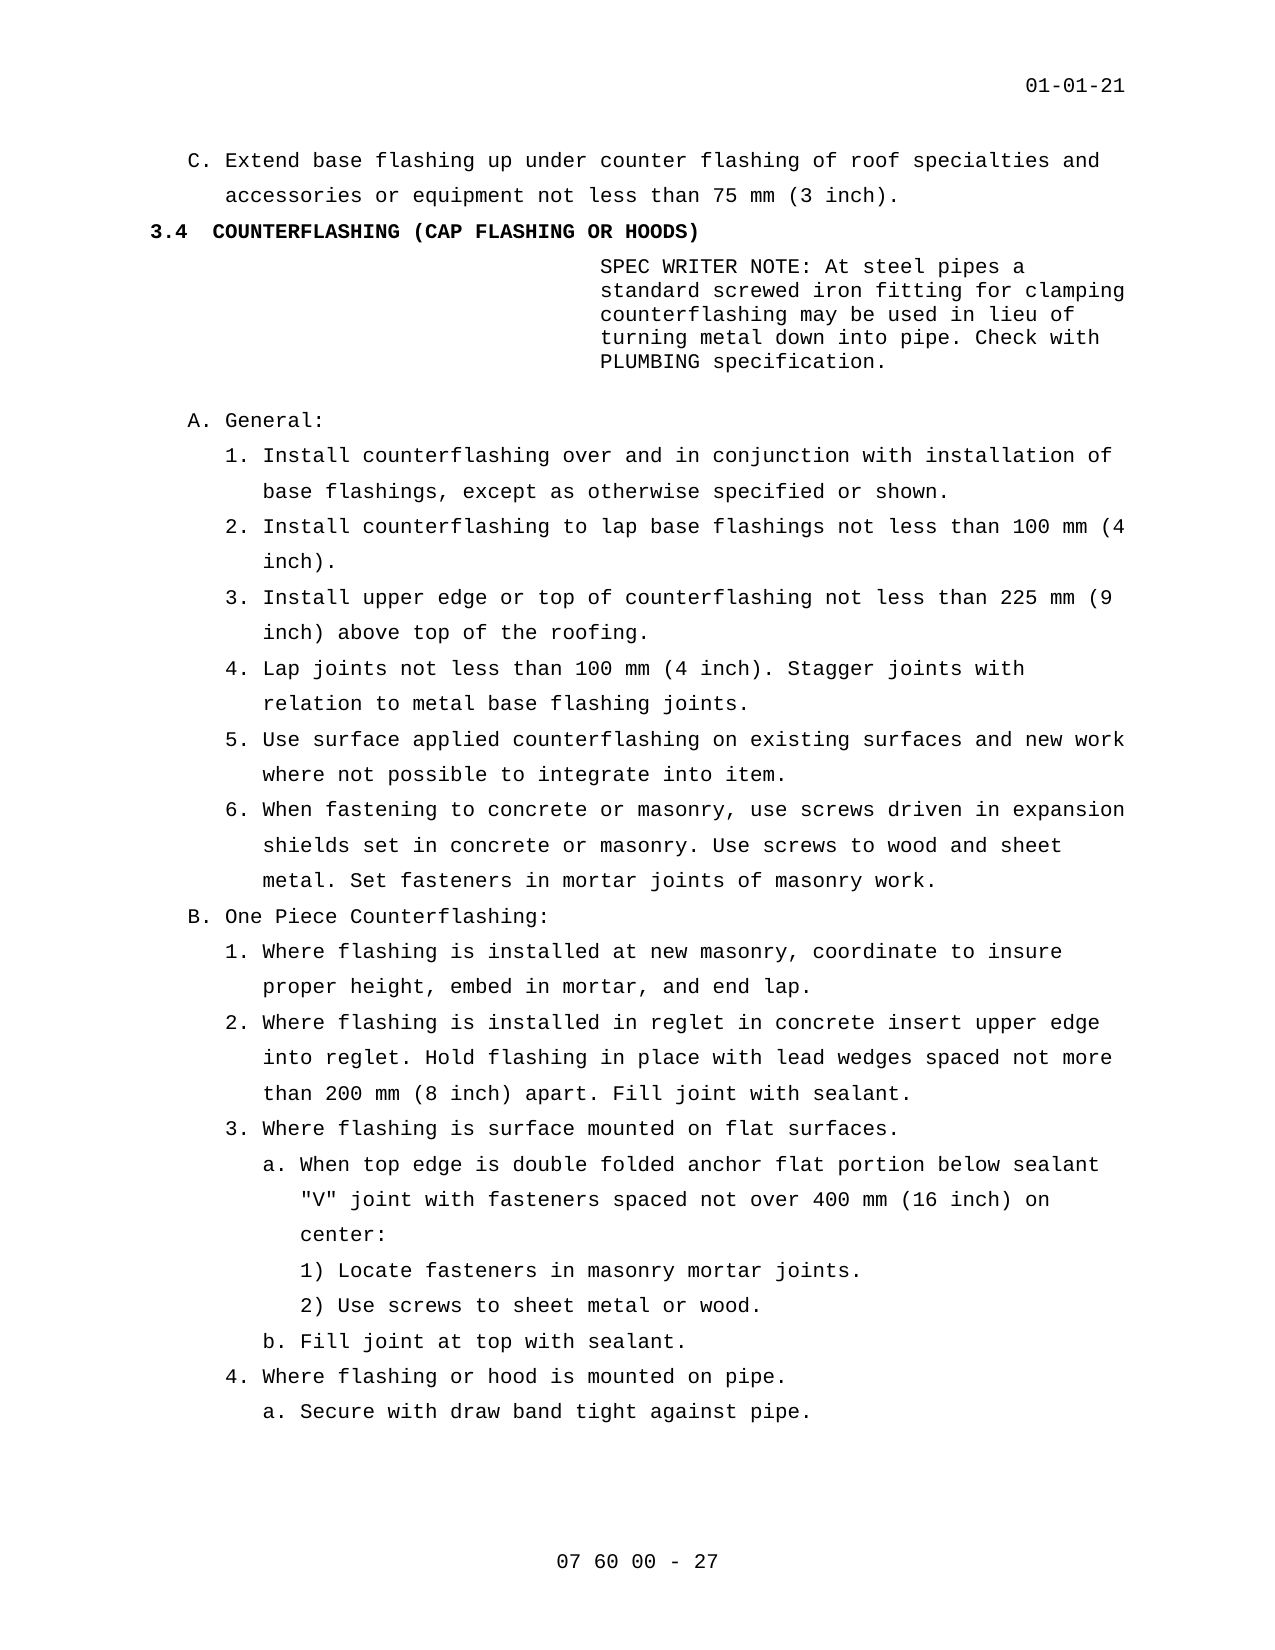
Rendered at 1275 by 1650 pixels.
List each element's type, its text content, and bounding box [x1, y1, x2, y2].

text Use surface applied counterflashing on existing surfaces and new work where not possible to integrate into item. [225, 729, 1125, 788]
text Where flashing is surface mounted on flat surfaces. [225, 1118, 1125, 1142]
text General: [187, 410, 1125, 433]
text One Piece Counterflashing: [187, 906, 1125, 929]
text Where flashing is installed in reglet in concrete insert upper edge into reglet. Hold flashing in place with lead wedges spaced not more than 200 mm (8 inch) apart. Fill joint with sealant. [225, 1012, 1125, 1106]
text Extend base flashing up under counter flashing of roof specialties and accessories or equipment not less than 75 mm (3 inch). [187, 150, 1125, 209]
text Fill joint at top with sealant. [262, 1331, 1125, 1354]
text Lap joints not less than 100 mm (4 inch). Stagger joints with relation to metal base flashing joints. [225, 658, 1125, 717]
text Where flashing is installed at new masonry, coordinate to insure proper height, embed in mortar, and end lap. [225, 941, 1125, 1000]
text Install counterflashing to lap base flashings not less than 100 mm (4 inch). [225, 516, 1125, 575]
text Install counterflashing over and in conjunction with installation of base flashings, except as otherwise specified or shown. [225, 445, 1125, 504]
text Locate fasteners in masonry mortar joints. [300, 1260, 1125, 1283]
text Use screws to sheet metal or wood. [300, 1295, 1125, 1319]
text When top edge is double folded anchor flat portion below sealant "V" joint with fasteners spaced not over 400 mm (16 inch) on center: [262, 1154, 1125, 1248]
text Where flashing or hood is mounted on pipe. [225, 1366, 1125, 1390]
text SPEC WRITER NOTE: At steel pipes a standard screwed iron fitting for clamping counterflashing may be used in lieu of turning metal down into pipe. Check with PLUMBING specification. [600, 256, 1125, 374]
text When fastening to concrete or masonry, use screws driven in expansion shields set in concrete or masonry. Use screws to wood and sheet metal. Set fasteners in mortar joints of masonry work. [225, 799, 1125, 894]
text COUNTERFLASHING (CAP FLASHING OR HOODS) [150, 221, 1125, 244]
text Secure with draw band tight against pipe. [262, 1402, 1125, 1425]
text Install upper edge or top of counterflashing not less than 225 mm (9 inch) above top of the roofing. [225, 587, 1125, 646]
